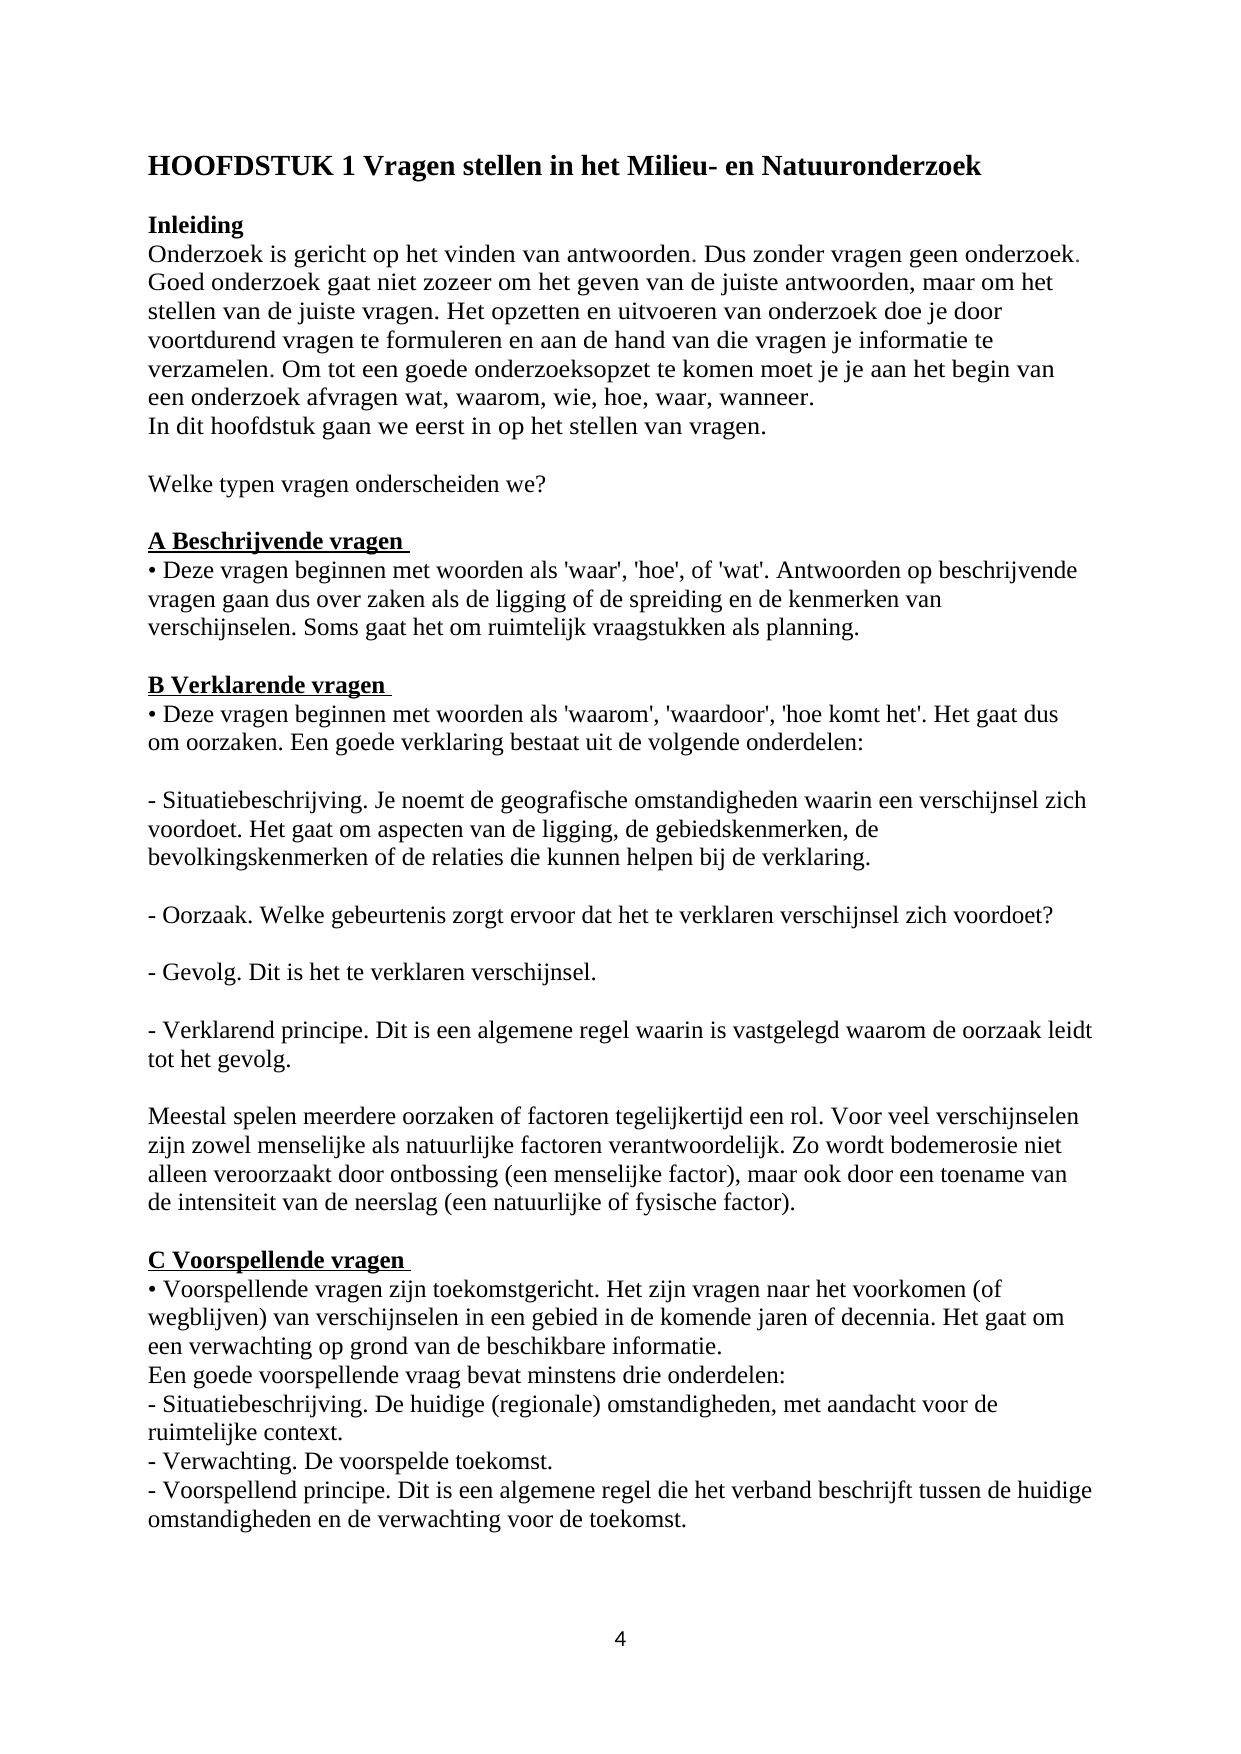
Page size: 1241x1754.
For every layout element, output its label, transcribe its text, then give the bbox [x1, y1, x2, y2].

text B Verklarende vragen [148, 670, 1093, 699]
text - Situatiebeschrijving. Je noemt de geografische omstandigheden waarin een verschijnsel zich voordoet. Het gaat om aspecten van de ligging, de gebiedskenmerken, de bevolkingskenmerken of de relaties die kunnen helpen bij de verklaring. [148, 785, 1093, 871]
text - Voorspellend principe. Dit is een algemene regel die het verband beschrijft tussen de huidige omstandigheden en de verwachting voor de toekomst. [148, 1475, 1093, 1532]
text - Verklarend principe. Dit is een algemene regel waarin is vastgelegd waarom de oorzaak leidt tot het gevolg. [148, 1015, 1093, 1072]
text Inleiding [148, 210, 1093, 239]
text Een goede voorspellende vraag bevat minstens drie onderdelen: [148, 1360, 1093, 1389]
text Welke typen vragen onderscheiden we? [148, 469, 1093, 497]
text • Deze vragen beginnen met woorden als 'waar', 'hoe', of 'wat'. Antwoorden op beschrijvende vragen gaan dus over zaken als de ligging of de spreiding en de kenmerken van verschijnselen. Soms gaat het om ruimtelijk vraagstukken als planning. [148, 555, 1093, 641]
text • Deze vragen beginnen met woorden als 'waarom', 'waardoor', 'hoe komt het'. Het gaat dus om oorzaken. Een goede verklaring bestaat uit de volgende onderdelen: [148, 699, 1093, 756]
text HOOFDSTUK 1 Vragen stellen in het Milieu- en Natuuronderzoek [148, 148, 1093, 181]
text C Voorspellende vragen [148, 1245, 1093, 1274]
text - Situatiebeschrijving. De huidige (regionale) omstandigheden, met aandacht voor de ruimtelijke context. [148, 1389, 1093, 1446]
text • Voorspellende vragen zijn toekomstgericht. Het zijn vragen naar het voorkomen (of wegblijven) van verschijnselen in een gebied in de komende jaren of decennia. Het gaat om een verwachting op grond van de beschikbare informatie. [148, 1274, 1093, 1360]
text - Verwachting. De voorspelde toekomst. [148, 1446, 1093, 1475]
text Meestal spelen meerdere oorzaken of factoren tegelijkertijd een rol. Voor veel verschijnselen zijn zowel menselijke als natuurlijke factoren verantwoordelijk. Zo wordt bodemerosie niet alleen veroorzaakt door ontbossing (een menselijke factor), maar ook door een toename van de intensiteit van de neerslag (een natuurlijke of fysische factor). [148, 1101, 1093, 1216]
text - Oorzaak. Welke gebeurtenis zorgt ervoor dat het te verklaren verschijnsel zich voordoet? [148, 900, 1093, 929]
text Onderzoek is gericht op het vinden van antwoorden. Dus zonder vragen geen onderzoek. Goed onderzoek gaat niet zozeer om het geven van de juiste antwoorden, maar om het stellen van de juiste vragen. Het opzetten en uitvoeren van onderzoek doe je door voortdurend vragen te formuleren en aan de hand van die vragen je informatie te verzamelen. Om tot een goede onderzoeksopzet te komen moet je je aan het begin van een onderzoek afvragen wat, waarom, wie, hoe, waar, wanneer. [148, 239, 1093, 411]
text In dit hoofdstuk gaan we eerst in op het stellen van vragen. [148, 411, 1093, 440]
text - Gevolg. Dit is het te verklaren verschijnsel. [148, 957, 1093, 986]
text A Beschrijvende vragen [148, 526, 1093, 555]
